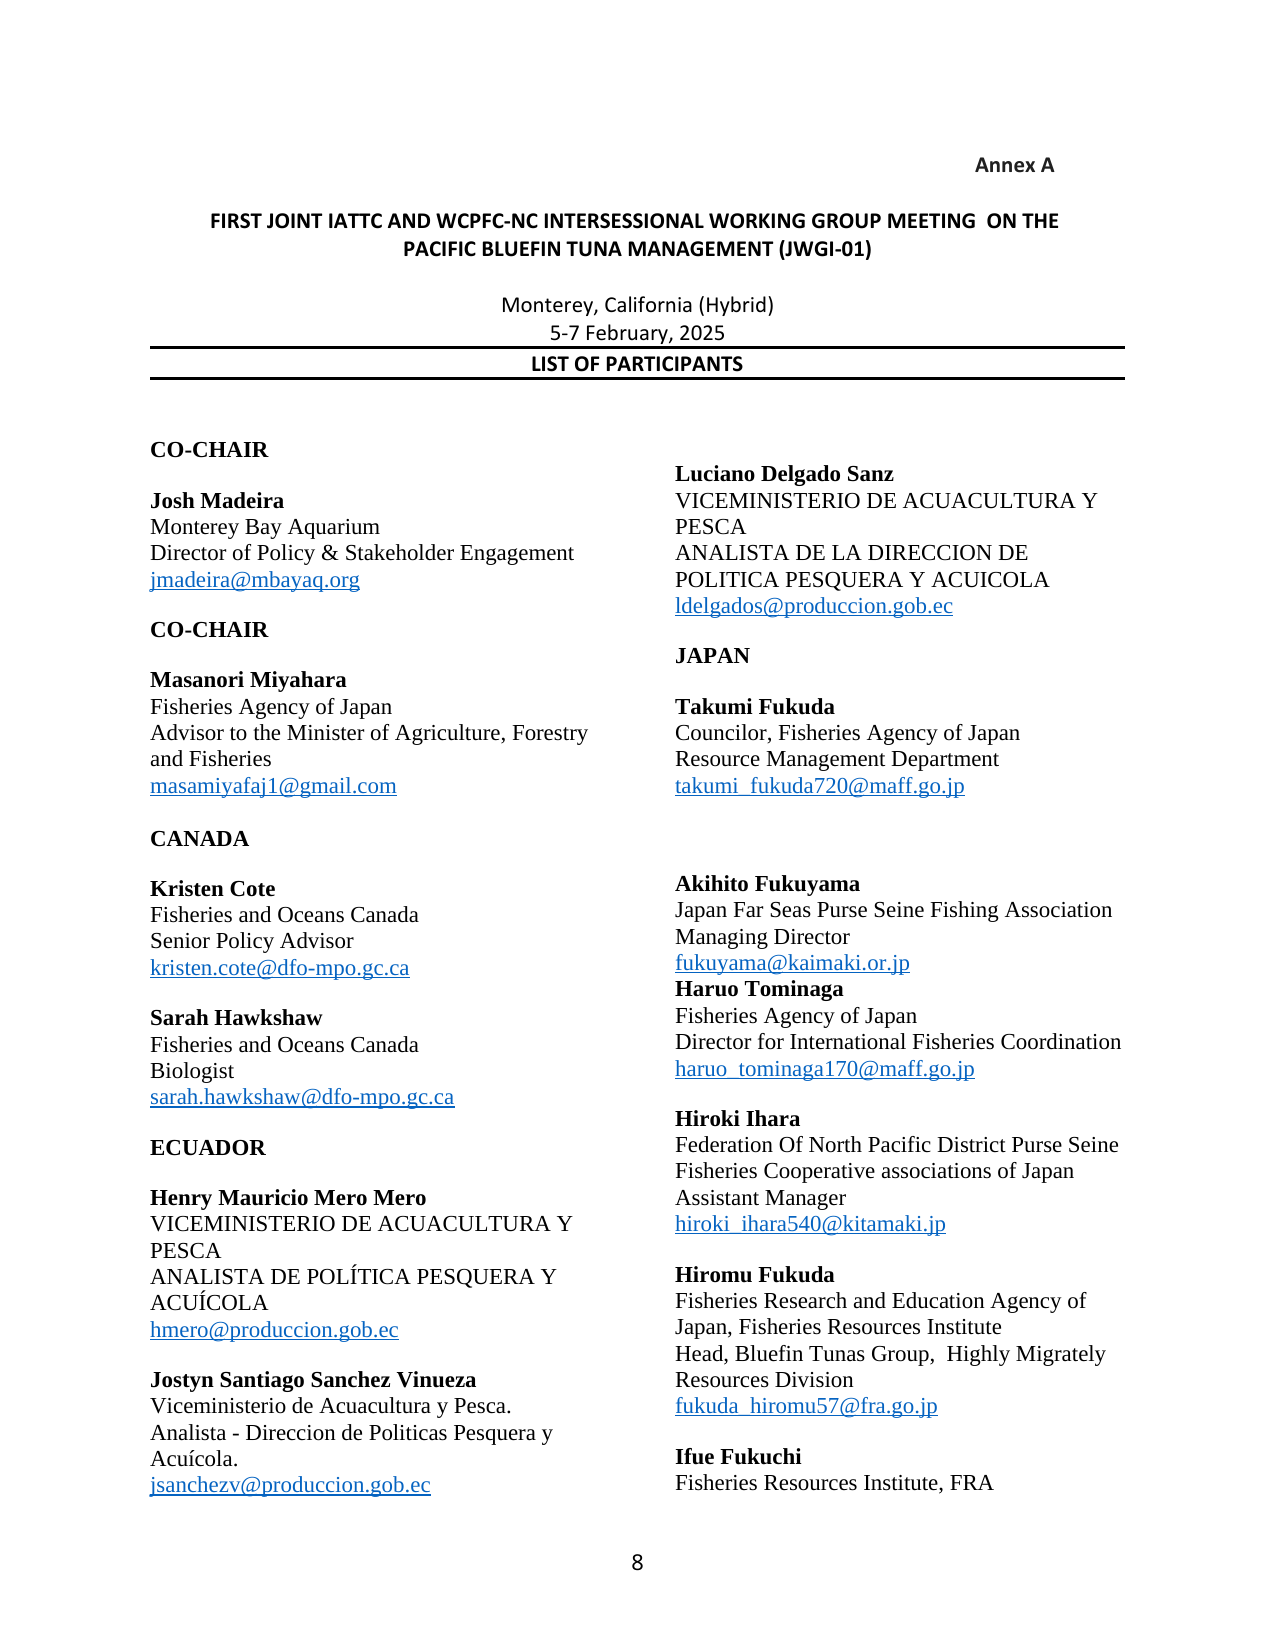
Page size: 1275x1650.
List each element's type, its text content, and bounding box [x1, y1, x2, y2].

text Haruo Tominaga [675, 976, 1125, 1002]
text Fisheries Research and Education Agency of Japan, Fisheries Resources Institute [675, 1287, 1125, 1340]
text Kristen Cote [150, 875, 600, 901]
text ldelgados@produccion.gob.ec [675, 592, 1125, 618]
text Japan Far Seas Purse Seine Fishing Association [675, 896, 1125, 923]
text kristen.cote@dfo-mpo.gc.ca [150, 954, 600, 980]
text Jostyn Santiago Sanchez Vinueza [150, 1366, 600, 1392]
text hmero@produccion.gob.ec [150, 1316, 600, 1342]
text Director for International Fisheries Coordination [675, 1028, 1125, 1054]
text sarah.hawkshaw@dfo-mpo.gc.ca [150, 1083, 600, 1110]
text VICEMINISTERIO DE ACUACULTURA Y PESCA [150, 1210, 600, 1263]
text Biologist [150, 1057, 600, 1083]
text haruo_tominaga170@maff.go.jp [675, 1054, 1125, 1081]
text Councilor, Fisheries Agency of Japan [675, 719, 1125, 746]
table_header LIST OF PARTICIPANTS [150, 349, 1125, 377]
text ANALISTA DE LA DIRECCION DE POLITICA PESQUERA Y ACUICOLA [675, 539, 1125, 592]
text Annex A [975, 150, 1124, 178]
text masamiyafaj1@gmail.com [150, 772, 600, 798]
text Monterey, California (Hybrid) [150, 290, 1125, 318]
text jsanchezv@produccion.gob.ec [150, 1471, 600, 1498]
text Senior Policy Advisor [150, 928, 600, 954]
text Fisheries and Oceans Canada [150, 1031, 600, 1057]
text Masanori Miyahara [150, 666, 600, 693]
text Hiroki Ihara [675, 1105, 1125, 1131]
text Analista - Direccion de Politicas Pesquera y Acuícola. [150, 1419, 600, 1471]
text Josh Madeira [150, 487, 600, 513]
text Takumi Fukuda [675, 693, 1125, 719]
text Managing Director [675, 923, 1125, 949]
text Ifue Fukuchi [675, 1443, 1125, 1469]
text Luciano Delgado Sanz [675, 460, 1125, 487]
text fukuda_hiromu57@fra.go.jp [675, 1392, 1125, 1419]
text Henry Mauricio Mero Mero [150, 1184, 600, 1210]
text Advisor to the Minister of Agriculture, Forestry and Fisheries [150, 719, 600, 772]
text fukuyama@kaimaki.or.jp [675, 949, 1125, 976]
text Monterey Bay Aquarium [150, 513, 600, 539]
text FIRST JOINT IATTC AND WCPFC-NC INTERSESSIONAL WORKING GROUP MEETING ON THE PACIFIC BLUEFIN TUNA MANAGEMENT (JWGI-01) [150, 206, 1125, 262]
text CO-CHAIR [150, 616, 600, 642]
text Fisheries Agency of Japan [150, 693, 600, 719]
text Assistant Manager [675, 1184, 1125, 1210]
text Director of Policy & Stakeholder Engagement [150, 539, 600, 566]
text Sarah Hawkshaw [150, 1004, 600, 1031]
text Fisheries Resources Institute, FRA [675, 1469, 1125, 1495]
text Viceministerio de Acuacultura y Pesca. [150, 1392, 600, 1419]
text Federation Of North Pacific District Purse Seine Fisheries Cooperative associations of Japan [675, 1131, 1125, 1184]
text Resource Management Department [675, 746, 1125, 772]
text takumi_fukuda720@maff.go.jp [675, 772, 1125, 798]
text ANALISTA DE POLÍTICA PESQUERA Y ACUÍCOLA [150, 1263, 600, 1316]
text Head, Bluefin Tunas Group, Highly Migrately Resources Division [675, 1340, 1125, 1392]
text CANADA [150, 824, 600, 851]
text Akihito Fukuyama [675, 870, 1125, 896]
text Fisheries and Oceans Canada [150, 901, 600, 928]
text ECUADOR [150, 1134, 600, 1160]
text CO-CHAIR [150, 436, 600, 463]
text JAPAN [675, 642, 1125, 669]
text Hiromu Fukuda [675, 1261, 1125, 1287]
text VICEMINISTERIO DE ACUACULTURA Y PESCA [675, 487, 1125, 539]
text jmadeira@mbayaq.org [150, 566, 600, 592]
text hiroki_ihara540@kitamaki.jp [675, 1210, 1125, 1237]
text 5-7 February, 2025 [150, 318, 1125, 346]
text Fisheries Agency of Japan [675, 1002, 1125, 1028]
